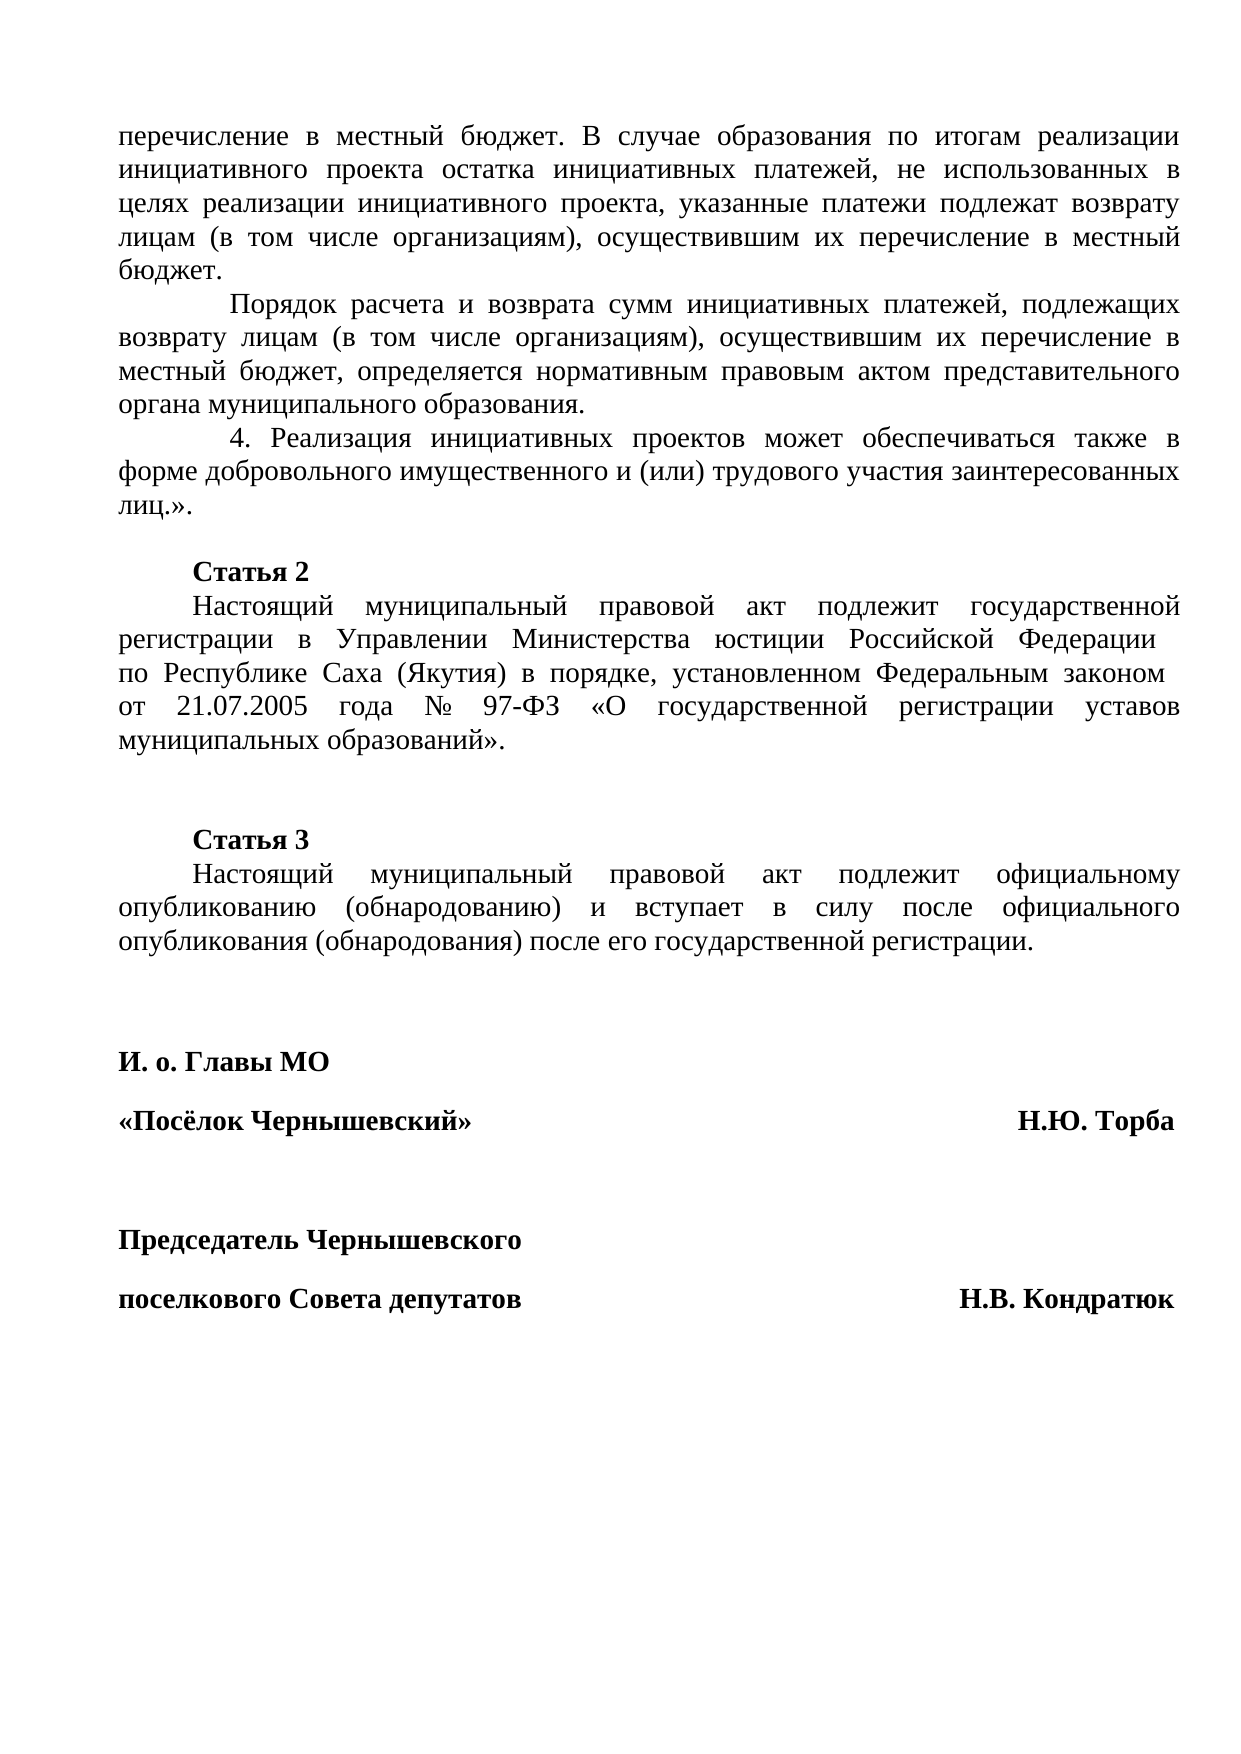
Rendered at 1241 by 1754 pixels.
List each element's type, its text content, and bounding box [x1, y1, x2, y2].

text Настоящий муниципальный правовой акт подлежит официальному опубликованию (обнародованию) и вступает в силу после официального опубликования (обнародования) после его государственной регистрации. [118, 856, 1181, 957]
text Председатель Чернышевского [118, 1222, 1181, 1255]
text 4. Реализация инициативных проектов может обеспечиваться также в форме добровольного имущественного и (или) трудового участия заинтересованных лиц.». [118, 420, 1181, 521]
text Настоящий муниципальный правовой акт подлежит государственной регистрации в Управлении Министерства юстиции Российской Федерации по Республике Саха (Якутия) в порядке, установленном Федеральным законом от 21.07.2005 года № 97-ФЗ «О государственной регистрации уставов муниципальных образований». [118, 588, 1181, 755]
text Порядок расчета и возврата сумм инициативных платежей, подлежащих возврату лицам (в том числе организациям), осуществившим их перечисление в местный бюджет, определяется нормативным правовым актом представительного органа муниципального образования. [118, 286, 1181, 420]
text Статья 3 [118, 822, 1181, 856]
text И. о. Главы МО [118, 1044, 1181, 1077]
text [118, 118, 1181, 286]
text Статья 2 [118, 554, 1181, 588]
text поселкового Совета депутатов Н.В. Кондратюк [118, 1281, 1181, 1315]
text «Посёлок Чернышевский» Н.Ю. Торба [118, 1103, 1181, 1137]
